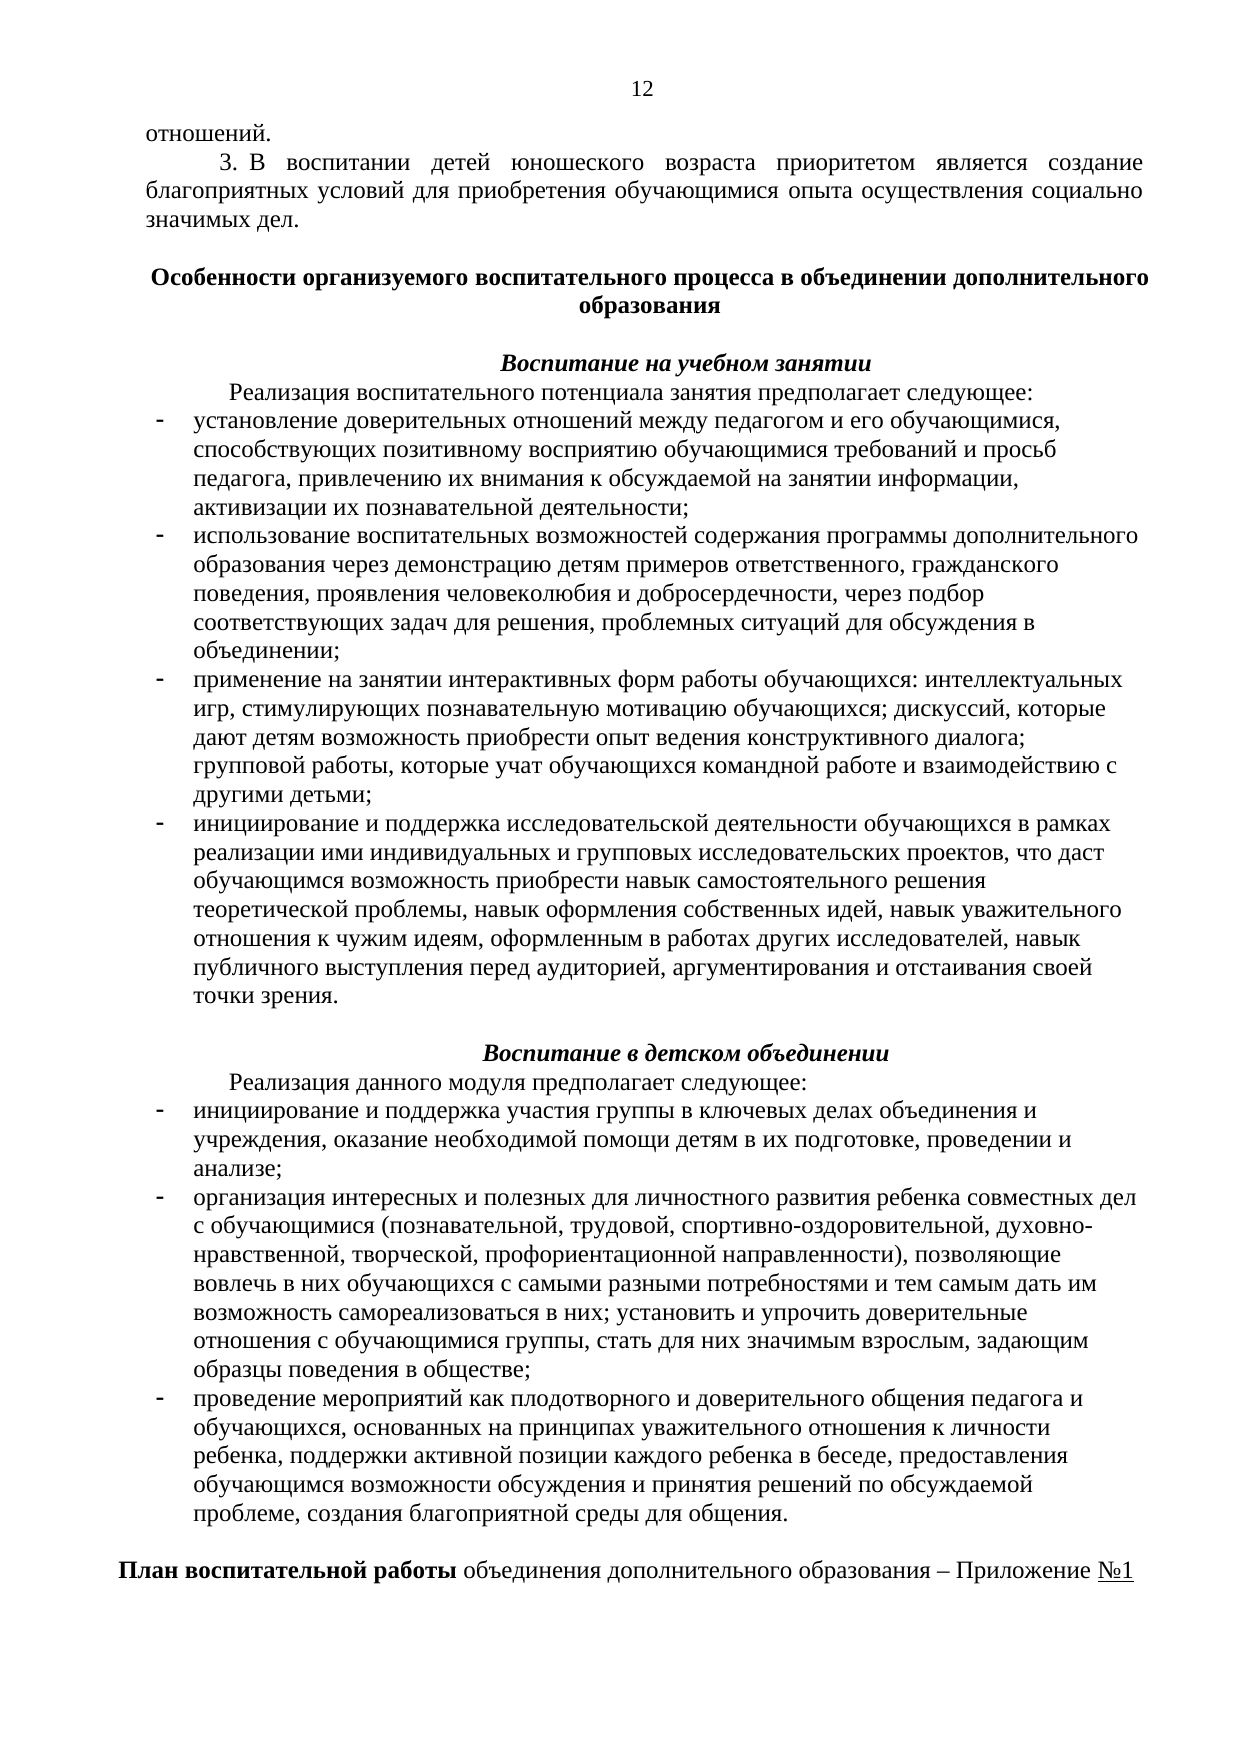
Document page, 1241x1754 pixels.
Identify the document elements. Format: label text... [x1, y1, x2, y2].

text План воспитательной работы объединения дополнительного образования – Приложение №1 [118, 1556, 1181, 1584]
list использование воспитательных возможностей содержания программы дополнительного образования через демонстрацию детям примеров ответственного, гражданского поведения, проявления человеколюбия и добросердечности, через подбор соответствующих задач для решения, проблемных ситуаций для обсуждения в объединении; [156, 521, 1143, 664]
list установление доверительных отношений между педагогом и его обучающимися, способствующих позитивному восприятию обучающимися требований и просьб педагога, привлечению их внимания к обсуждаемой на занятии информации, активизации их познавательной деятельности; [156, 406, 1143, 521]
list В воспитании детей юношеского возраста приоритетом является создание благоприятных условий для приобретения обучающимися опыта осуществления социально значимых дел. [145, 147, 1143, 233]
list инициирование и поддержка участия группы в ключевых делах объединения и учреждения, оказание необходимой помощи детям в их подготовке, проведении и анализе; [156, 1096, 1143, 1182]
list проведение мероприятий как плодотворного и доверительного общения педагога и обучающихся, основанных на принципах уважительного отношения к личности ребенка, поддержки активной позиции каждого ребенка в беседе, предоставления обучающимся возможности обсуждения и принятия решений по обсуждаемой проблеме, создания благоприятной среды для общения. [156, 1383, 1143, 1527]
text Особенности организуемого воспитательного процесса в объединении дополнительного образования [118, 262, 1181, 319]
list инициирование и поддержка исследовательской деятельности обучающихся в рамках реализации ими индивидуальных и групповых исследовательских проектов, что даст обучающимся возможность приобрести навык самостоятельного решения теоретической проблемы, навык оформления собственных идей, навык уважительного отношения к чужим идеям, оформленным в работах других исследователей, навык публичного выступления перед аудиторией, аргументирования и отстаивания своей точки зрения. [156, 808, 1143, 1009]
text Реализация данного модуля предполагает следующее: [229, 1067, 1143, 1096]
list применение на занятии интерактивных форм работы обучающихся: интеллектуальных игр, стимулирующих познавательную мотивацию обучающихся; дискуссий, которые дают детям возможность приобрести опыт ведения конструктивного диалога; групповой работы, которые учат обучающихся командной работе и взаимодействию с другими детьми; [156, 664, 1143, 808]
text Воспитание на учебном занятии [229, 348, 1143, 377]
list организация интересных и полезных для личностного развития ребенка совместных дел с обучающимися (познавательной, трудовой, спортивно-оздоровительной, духовно-нравственной, творческой, профориентационной направленности), позволяющие вовлечь в них обучающихся с самыми разными потребностями и тем самым дать им возможность самореализоваться в них; установить и упрочить доверительные отношения с обучающимися группы, стать для них значимым взрослым, задающим образцы поведения в обществе; [156, 1182, 1143, 1383]
text Реализация воспитательного потенциала занятия предполагает следующее: [229, 377, 1143, 406]
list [145, 118, 1142, 147]
text Воспитание в детском объединении [229, 1038, 1143, 1067]
